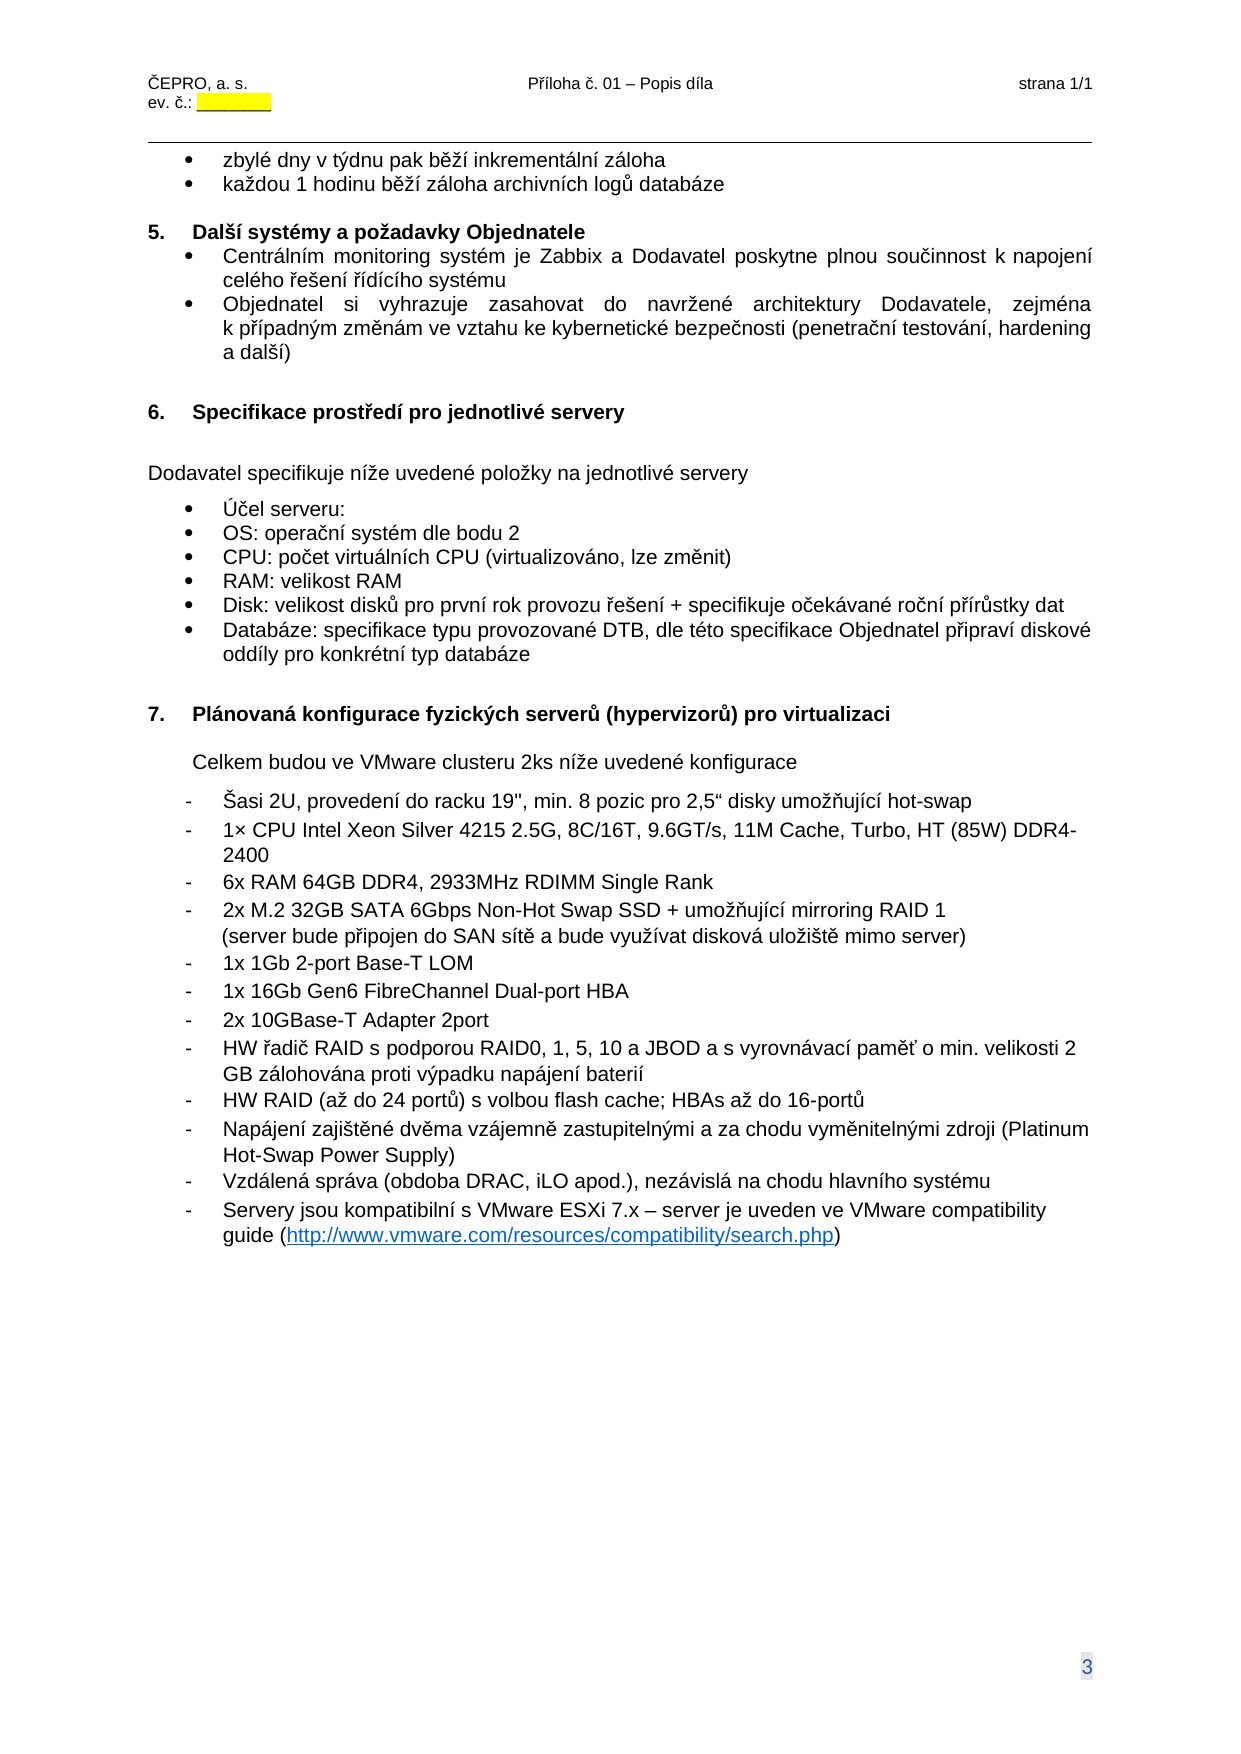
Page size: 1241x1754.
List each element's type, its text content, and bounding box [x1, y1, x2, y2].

list Centrálním monitoring systém je Zabbix a Dodavatel poskytne plnou součinnost k napojení celého řešení řídícího systému [185, 244, 1092, 292]
list zbylé dny v týdnu pak běží inkrementální záloha [185, 148, 1092, 172]
list 2x 10GBase-T Adapter 2port [185, 1005, 1092, 1033]
list 2x M.2 32GB SATA 6Gbps Non-Hot Swap SSD + umožňující mirroring RAID 1 [185, 896, 1092, 924]
list Celkem budou ve VMware clusteru 2ks níže uvedené konfigurace [192, 750, 1092, 774]
list Vzdálená správa (obdoba DRAC, iLO apod.), nezávislá na chodu hlavního systému [185, 1166, 1092, 1195]
list Další systémy a požadavky Objednatele [148, 220, 1092, 244]
list Objednatel si vyhrazuje zasahovat do navržené architektury Dodavatele, zejména k případným změnám ve vztahu ke kybernetické bezpečnosti (penetrační testování, hardening a další) [185, 292, 1092, 364]
list Šasi 2U, provedení do racku 19'', min. 8 pozic pro 2,5“ disky umožňující hot-swap [185, 786, 1092, 815]
list RAM: velikost RAM [185, 569, 1092, 593]
list Plánovaná konfigurace fyzických serverů (hypervizorů) pro virtualizaci [148, 702, 1092, 726]
list Napájení zajištěné dvěma vzájemně zastupitelnými a za chodu vyměnitelnými zdroji (Platinum Hot-Swap Power Supply) [185, 1114, 1092, 1166]
text (server bude připojen do SAN sítě a bude využívat disková uložiště mimo server) [185, 924, 1092, 948]
list Účel serveru: [185, 497, 1092, 521]
text Dodavatel specifikuje níže uvedené položky na jednotlivé servery [148, 461, 1092, 484]
list CPU: počet virtuálních CPU (virtualizováno, lze změnit) [185, 545, 1092, 569]
list OS: operační systém dle bodu 2 [185, 521, 1092, 545]
list Specifikace prostředí pro jednotlivé servery [148, 400, 1092, 424]
list Disk: velikost disků pro první rok provozu řešení + specifikuje očekávané roční přírůstky dat [185, 593, 1092, 617]
list 1× CPU Intel Xeon Silver 4215 2.5G, 8C/16T, 9.6GT/s, 11M Cache, Turbo, HT (85W) DDR4-2400 [185, 815, 1092, 867]
list Databáze: specifikace typu provozované DTB, dle této specifikace Objednatel připraví diskové oddíly pro konkrétní typ databáze [185, 617, 1092, 665]
list 1x 16Gb Gen6 FibreChannel Dual-port HBA [185, 976, 1092, 1005]
list každou 1 hodinu běží záloha archivních logů databáze [185, 172, 1092, 196]
list HW RAID (až do 24 portů) s volbou flash cache; HBAs až do 16-portů [185, 1086, 1092, 1114]
list Servery jsou kompatibilní s VMware ESXi 7.x – server je uveden ve VMware compatibility guide (http://www.vmware.com/resources/compatibility/search.php) [185, 1195, 1092, 1247]
list 1x 1Gb 2-port Base-T LOM [185, 948, 1092, 976]
list 6x RAM 64GB DDR4, 2933MHz RDIMM Single Rank [185, 867, 1092, 896]
list HW řadič RAID s podporou RAID0, 1, 5, 10 a JBOD a s vyrovnávací paměť o min. velikosti 2 GB zálohována proti výpadku napájení baterií [185, 1033, 1092, 1086]
